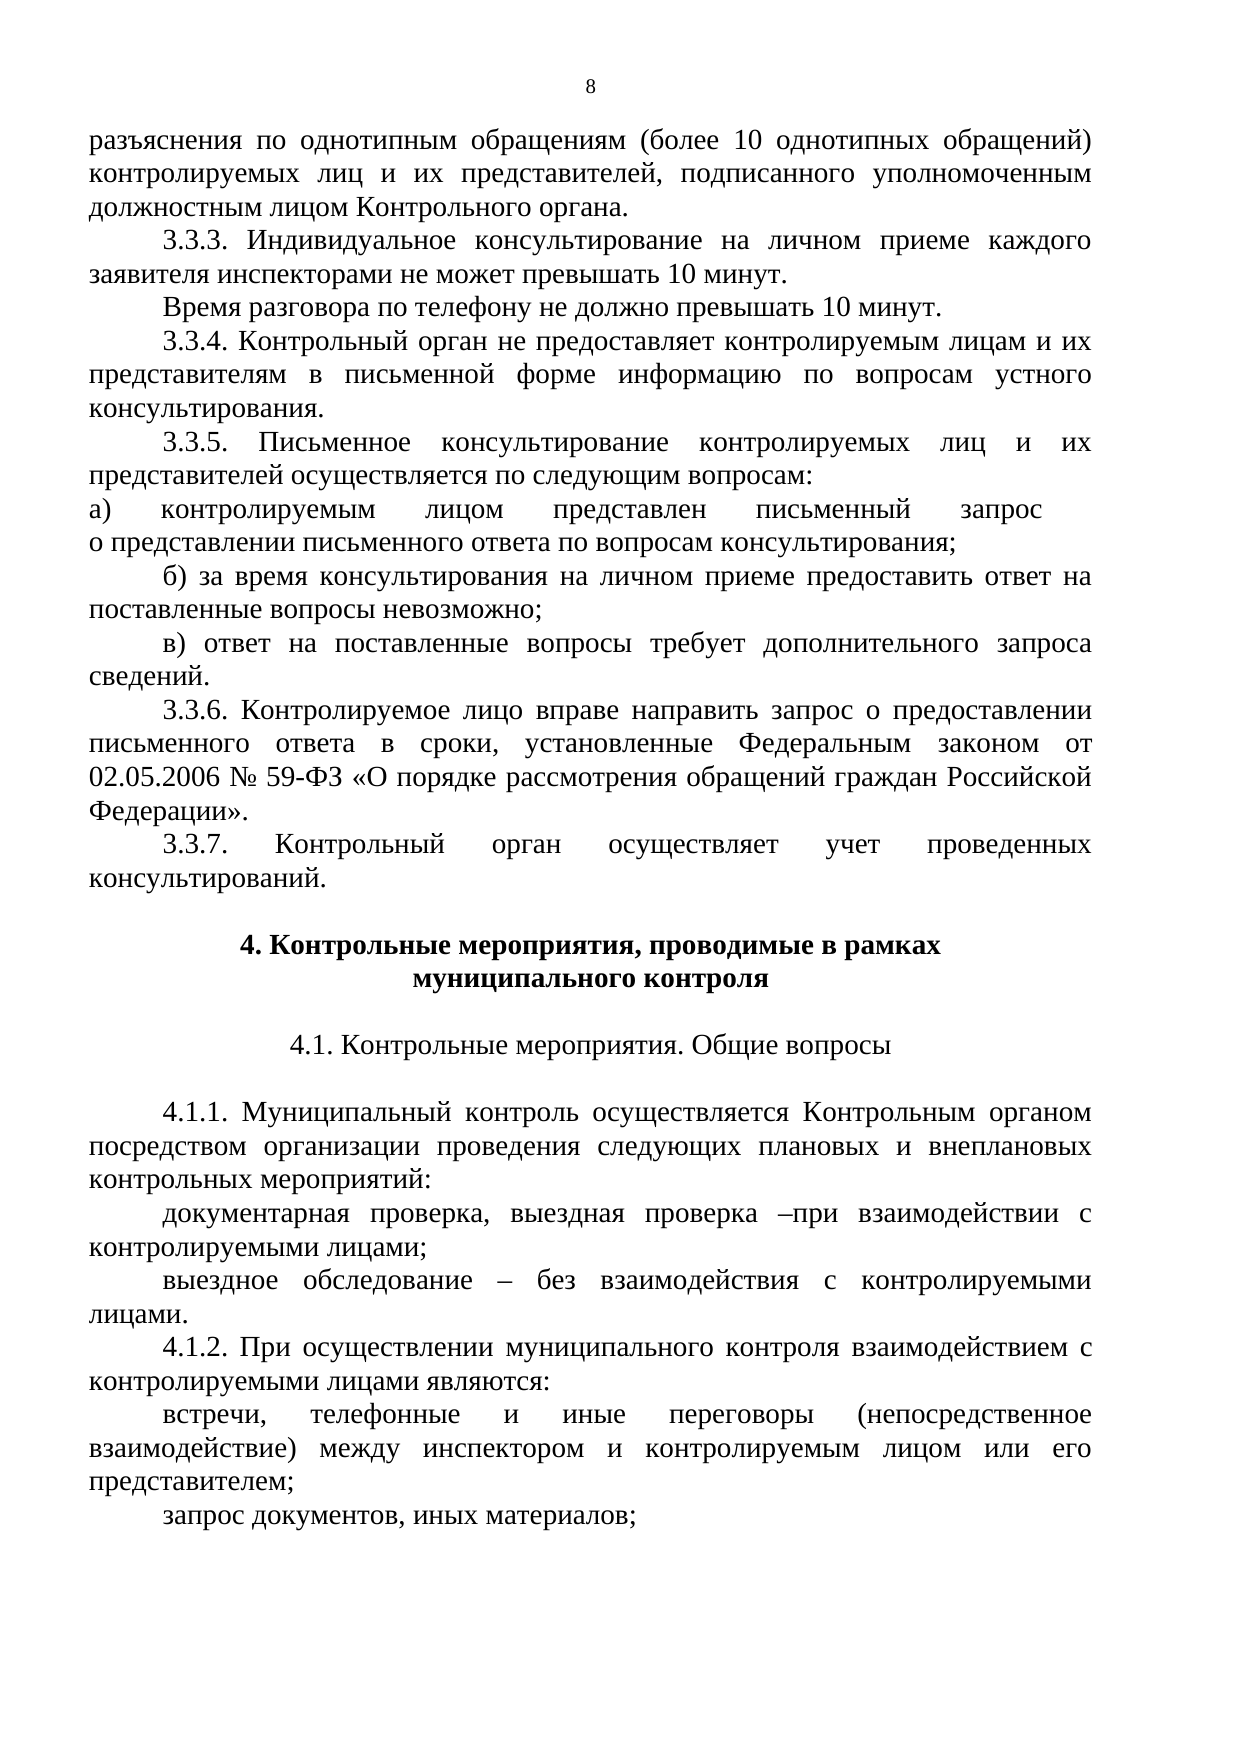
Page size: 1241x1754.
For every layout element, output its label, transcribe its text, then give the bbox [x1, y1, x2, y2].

text выездное обследование – без взаимодействия с контролируемыми лицами. [89, 1262, 1092, 1329]
text 3.3.7. Контрольный орган осуществляет учет проведенных консультирований. [89, 826, 1092, 893]
text 3.3.6. Контролируемое лицо вправе направить запрос о предоставлении письменного ответа в сроки, установленные Федеральным законом от 02.05.2006 № 59-ФЗ «О порядке рассмотрения обращений граждан Российской Федерации». [89, 692, 1092, 826]
list запрос документов, иных материалов; [89, 1497, 1092, 1531]
list 4.1.2. При осуществлении муниципального контроля взаимодействием с контролируемыми лицами являются: [89, 1329, 1092, 1396]
text Время разговора по телефону не должно превышать 10 минут. [89, 289, 1092, 323]
text 3.3.3. Индивидуальное консультирование на личном приеме каждого заявителя инспекторами не может превышать 10 минут. [89, 222, 1092, 289]
list встречи, телефонные и иные переговоры (непосредственное взаимодействие) между инспектором и контролируемым лицом или его представителем; [89, 1396, 1092, 1497]
text б) за время консультирования на личном приеме предоставить ответ на поставленные вопросы невозможно; [89, 558, 1092, 625]
list 4. Контрольные мероприятия, проводимые в рамках [89, 927, 1092, 960]
list муниципального контроля [89, 960, 1092, 994]
text документарная проверка, выездная проверка –при взаимодействии с контролируемыми лицами; [89, 1195, 1092, 1262]
text а) контролируемым лицом представлен письменный запрос о представлении письменного ответа по вопросам консультирования; [89, 491, 1092, 558]
text в) ответ на поставленные вопросы требует дополнительного запроса сведений. [89, 625, 1092, 692]
list 4.1.1. Муниципальный контроль осуществляется Контрольным органом посредством организации проведения следующих плановых и внеплановых контрольных мероприятий: [89, 1094, 1092, 1195]
text 3.3.4. Контрольный орган не предоставляет контролируемым лицам и их представителям в письменной форме информацию по вопросам устного консультирования. [89, 323, 1092, 424]
text 4.1. Контрольные мероприятия. Общие вопросы [89, 1027, 1092, 1061]
text 3.3.5. Письменное консультирование контролируемых лиц и их представителей осуществляется по следующим вопросам: [89, 424, 1092, 491]
